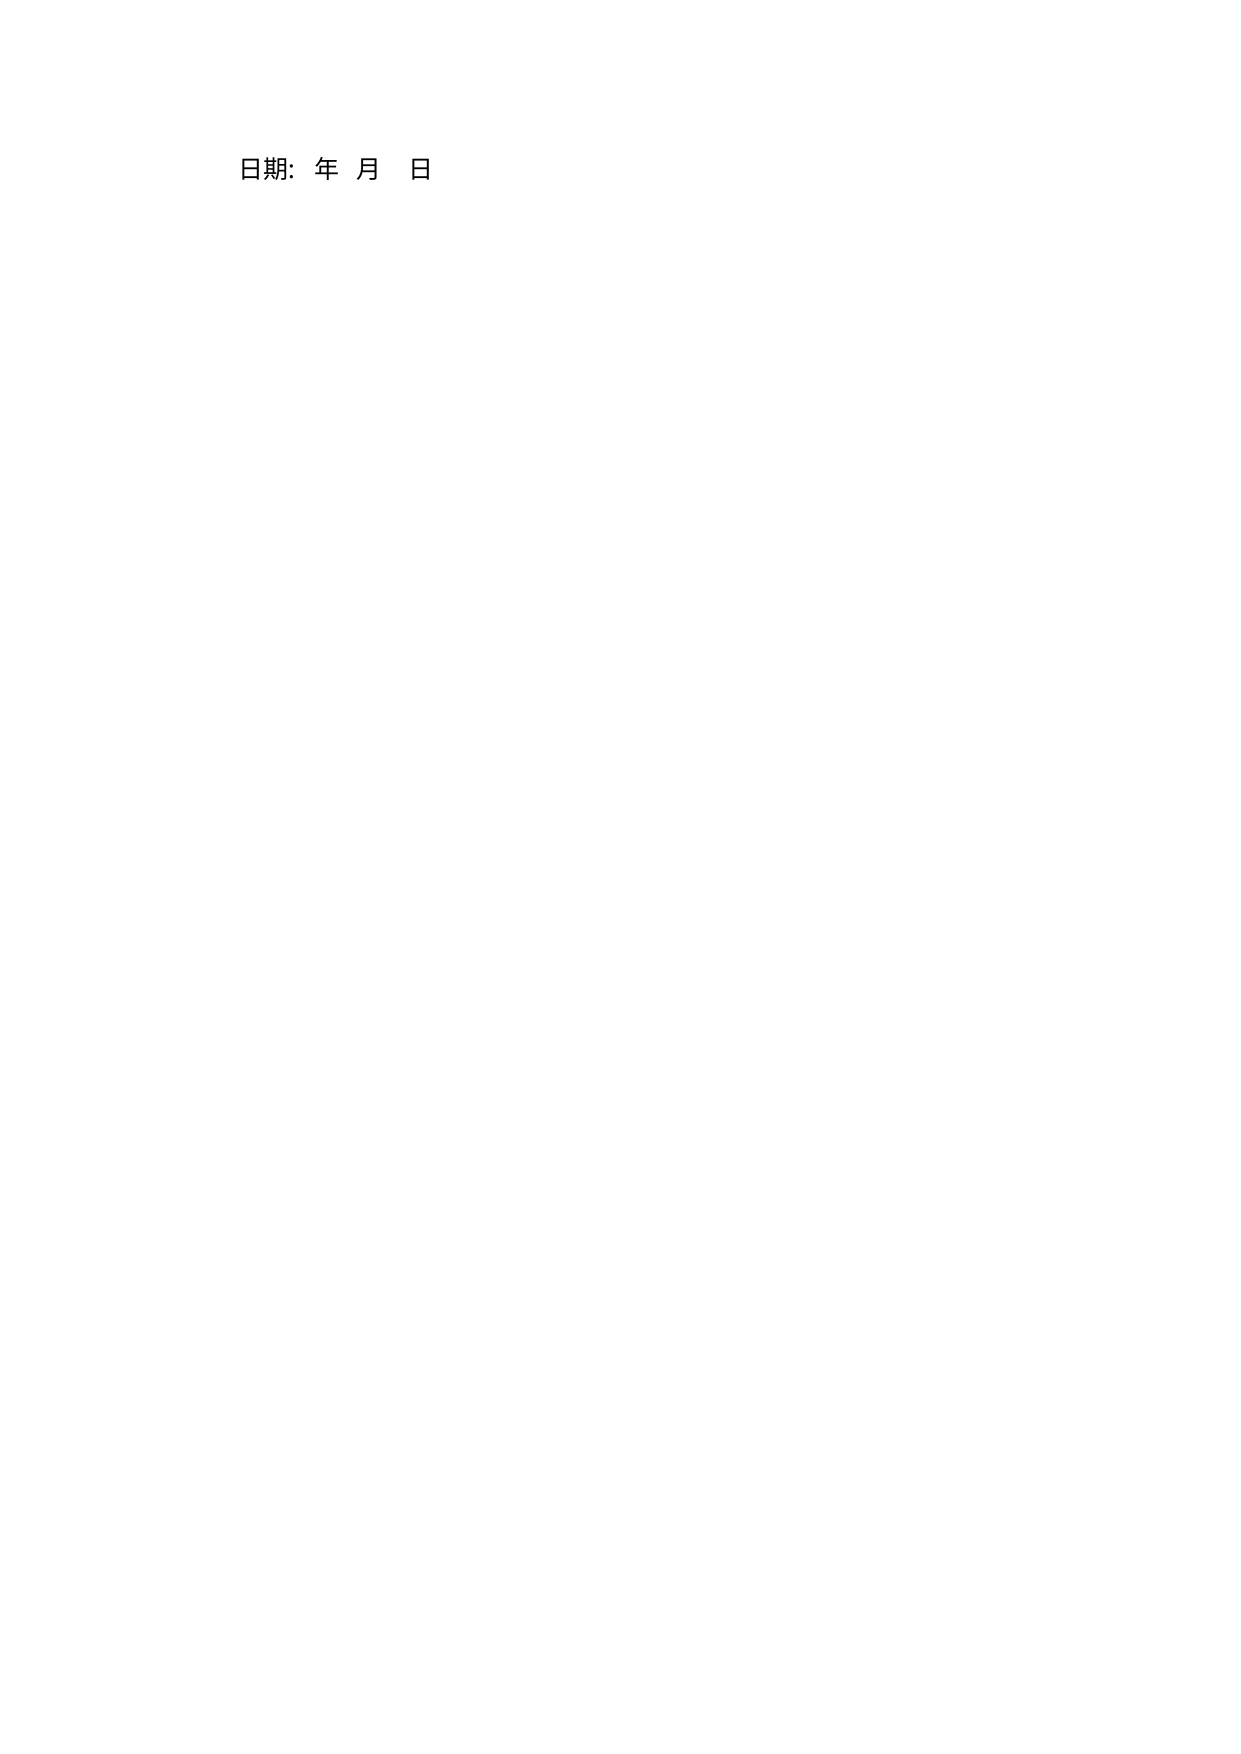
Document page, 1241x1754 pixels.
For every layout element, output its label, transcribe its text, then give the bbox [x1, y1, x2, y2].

text 日期: 年 月 日 [188, 150, 1052, 186]
